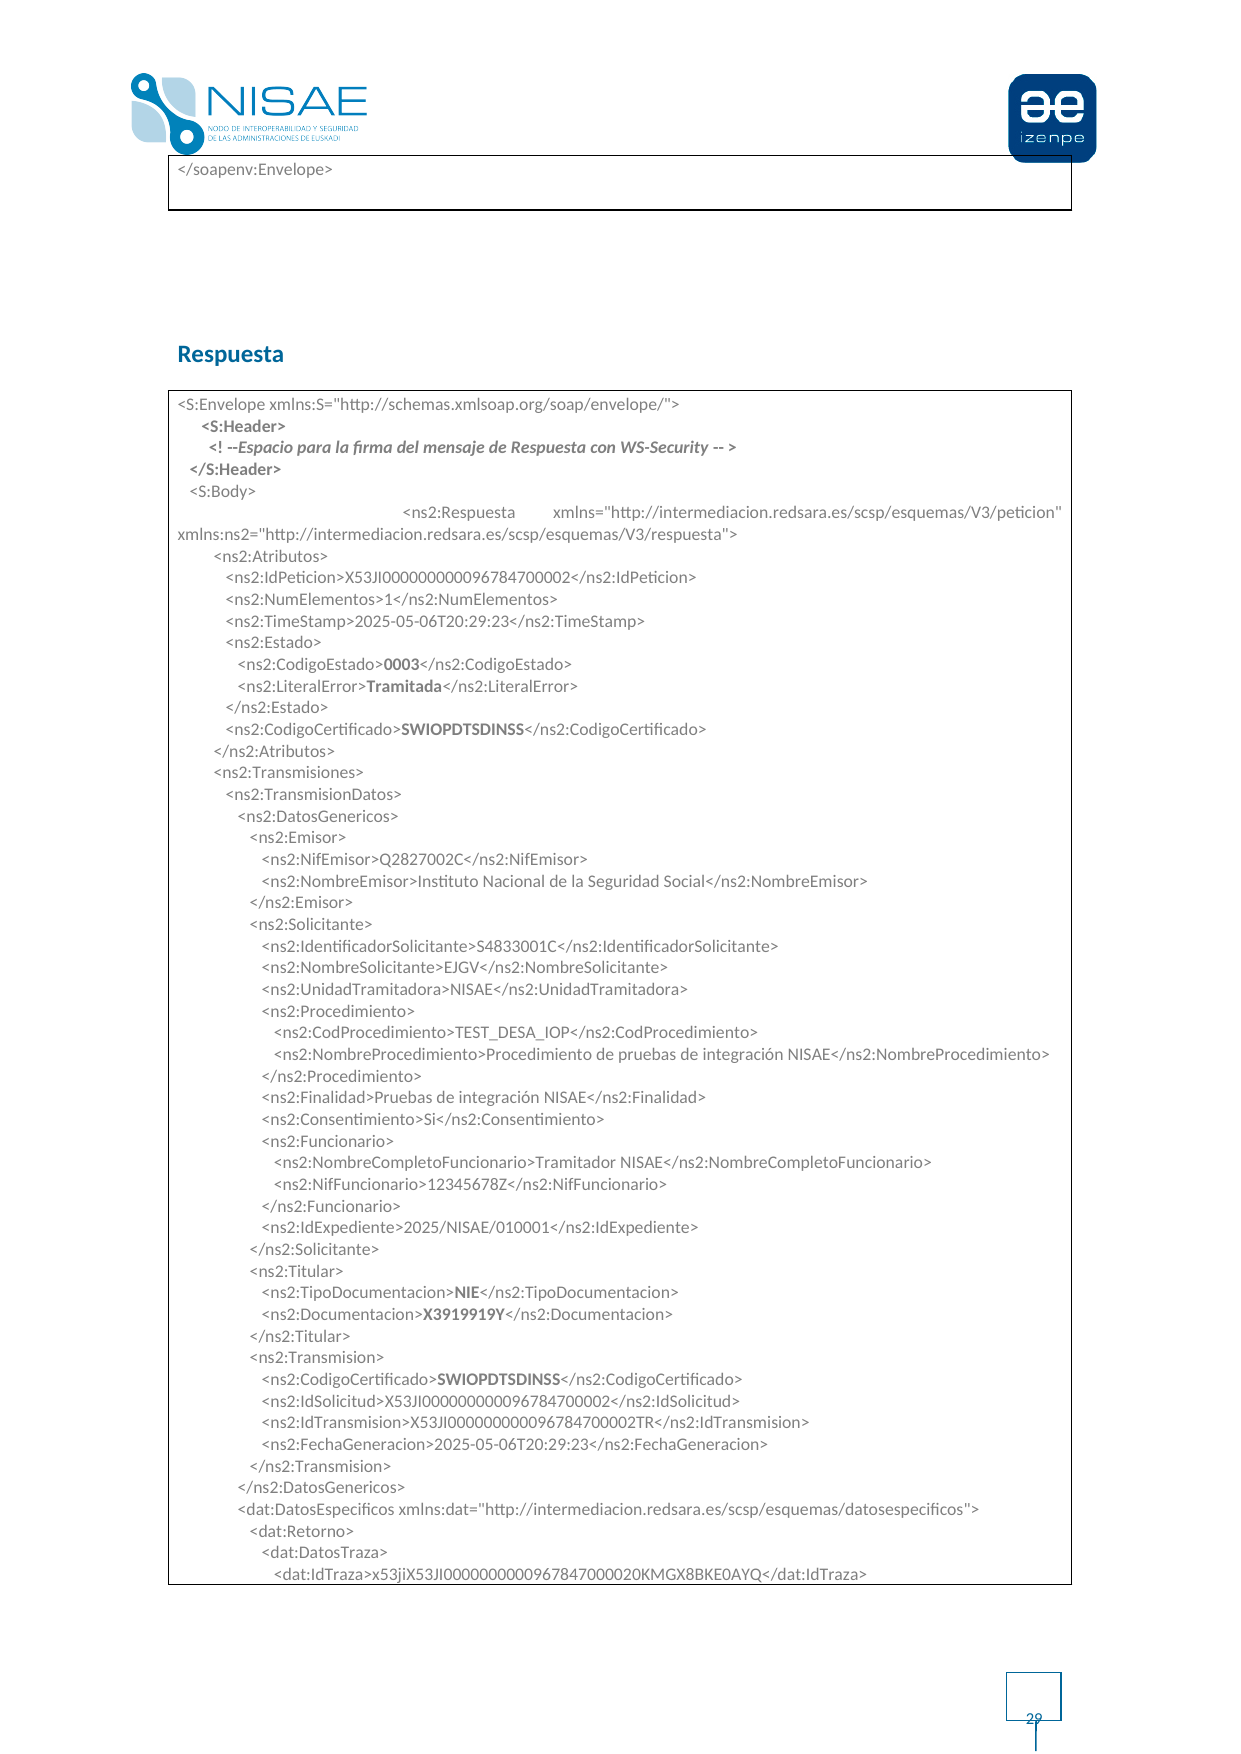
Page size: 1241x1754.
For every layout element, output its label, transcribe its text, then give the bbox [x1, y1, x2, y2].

text </ns2:Atributos> [177, 740, 1063, 761]
text <dat:IdTraza>x53jiX53JI0000000000967847000020KMGX8BKE0AYQ</dat:IdTraza> [177, 1563, 1063, 1584]
text </ns2:DatosGenericos> [177, 1476, 1063, 1498]
text Respuesta [177, 338, 1063, 368]
text <ns2:IdTransmision>X53JI000000000096784700002TR</ns2:IdTransmision> [177, 1411, 1063, 1433]
text <ns2:UnidadTramitadora>NISAE</ns2:UnidadTramitadora> [177, 978, 1063, 1000]
text <ns2:Titular> [177, 1260, 1063, 1281]
text <ns2:NifFuncionario>12345678Z</ns2:NifFuncionario> [177, 1173, 1063, 1195]
text <ns2:IdExpediente>2025/NISAE/010001</ns2:IdExpediente> [177, 1216, 1063, 1238]
text <ns2:Consentimiento>Si</ns2:Consentimiento> [177, 1108, 1063, 1130]
picture [181, 131, 193, 143]
text <ns2:CodigoEstado>0003</ns2:CodigoEstado> [177, 653, 1063, 675]
text </ns2:Estado> [177, 696, 1063, 718]
picture [149, 73, 386, 155]
picture [118, 73, 180, 155]
text <dat:DatosTraza> [177, 1541, 1063, 1563]
picture [1007, 74, 1097, 163]
text <ns2:TransmisionDatos> [177, 783, 1063, 805]
text </S:Header> [177, 458, 1063, 480]
text <ns2:NombreCompletoFuncionario>Tramitador NISAE</ns2:NombreCompletoFuncionario> [177, 1151, 1063, 1173]
text <ns2:Transmision> [177, 1346, 1063, 1368]
text </ns2:Emisor> [177, 891, 1063, 913]
text <ns2:Emisor> [177, 826, 1063, 848]
text </ns2:Solicitante> [177, 1238, 1063, 1260]
text </ns2:Funcionario> [177, 1195, 1063, 1216]
picture [139, 81, 148, 90]
text <ns2:TipoDocumentacion>NIE</ns2:TipoDocumentacion> [177, 1281, 1063, 1303]
text <ns2:Transmisiones> [177, 761, 1063, 783]
text <ns2:IdSolicitud>X53JI000000000096784700002</ns2:IdSolicitud> [177, 1390, 1063, 1411]
text <dat:Retorno> [177, 1520, 1063, 1541]
text <ns2:Procedimiento> [177, 1000, 1063, 1021]
text <ns2:Documentacion>X3919919Y</ns2:Documentacion> [177, 1303, 1063, 1325]
text <ns2:CodProcedimiento>TEST_DESA_IOP</ns2:CodProcedimiento> [177, 1021, 1063, 1043]
text </ns2:Transmision> [177, 1455, 1063, 1476]
text <ns2:NombreProcedimiento>Procedimiento de pruebas de integración NISAE</ns2:NombreProcedimiento> [177, 1043, 1063, 1065]
text <ns2:Estado> [177, 631, 1063, 653]
text <S:Header> [177, 415, 1063, 436]
text <ns2:LiteralError>Tramitada</ns2:LiteralError> [177, 675, 1063, 696]
text <ns2:NombreSolicitante>EJGV</ns2:NombreSolicitante> [177, 956, 1063, 978]
text <ns2:FechaGeneracion>2025-05-06T20:29:23</ns2:FechaGeneracion> [177, 1433, 1063, 1455]
text <ns2:NombreEmisor>Instituto Nacional de la Seguridad Social</ns2:NombreEmisor> [177, 870, 1063, 891]
text <ns2:NifEmisor>Q2827002C</ns2:NifEmisor> [177, 848, 1063, 870]
text <ns2:CodigoCertificado>SWIOPDTSDINSS</ns2:CodigoCertificado> [177, 718, 1063, 740]
text <! --Espacio para la firma del mensaje de Respuesta con WS-Security -- > [177, 436, 1063, 458]
text <ns2:DatosGenericos> [177, 805, 1063, 826]
text <S:Body> [177, 480, 1063, 501]
text <ns2:Respuesta xmlns="http://intermediacion.redsara.es/scsp/esquemas/V3/peticion" xmlns:ns2="http://intermediacion.redsara.es/scsp/esquemas/V3/respuesta"> [177, 501, 1063, 545]
text </ns2:Procedimiento> [177, 1065, 1063, 1086]
text <ns2:CodigoCertificado>SWIOPDTSDINSS</ns2:CodigoCertificado> [177, 1368, 1063, 1390]
text <S:Envelope xmlns:S="http://schemas.xmlsoap.org/soap/envelope/"> [169, 391, 1071, 415]
text <ns2:TimeStamp>2025-05-06T20:29:23</ns2:TimeStamp> [177, 610, 1063, 631]
text <ns2:Finalidad>Pruebas de integración NISAE</ns2:Finalidad> [177, 1086, 1063, 1108]
text <ns2:Atributos> [177, 545, 1063, 566]
text <ns2:IdentificadorSolicitante>S4833001C</ns2:IdentificadorSolicitante> [177, 935, 1063, 956]
text <ns2:IdPeticion>X53JI000000000096784700002</ns2:IdPeticion> [177, 566, 1063, 588]
text <ns2:Solicitante> [177, 913, 1063, 935]
text <ns2:NumElementos>1</ns2:NumElementos> [177, 588, 1063, 610]
text </ns2:Titular> [177, 1325, 1063, 1346]
text </soapenv:Envelope> [169, 156, 1071, 179]
text <ns2:Funcionario> [177, 1130, 1063, 1151]
text <dat:DatosEspecificos xmlns:dat="http://intermediacion.redsara.es/scsp/esquemas/datosespecificos"> [177, 1498, 1063, 1520]
